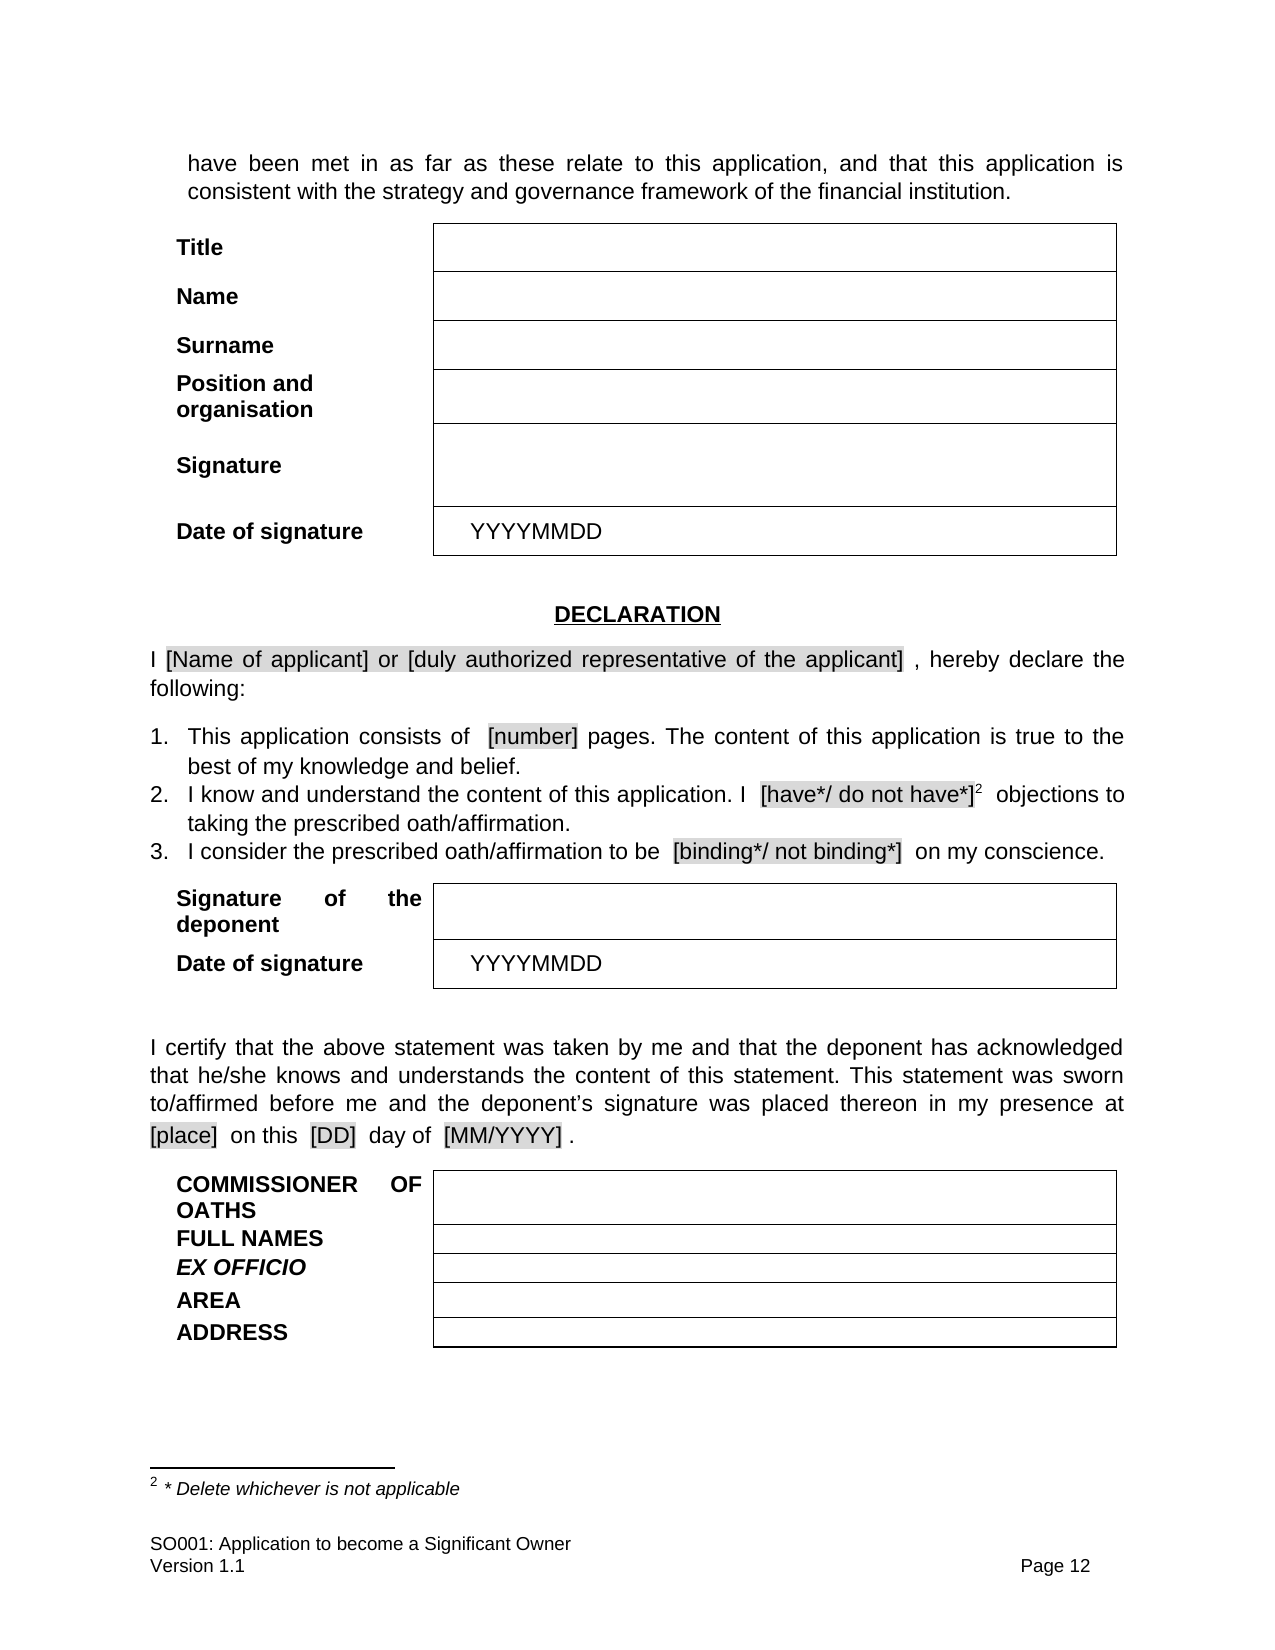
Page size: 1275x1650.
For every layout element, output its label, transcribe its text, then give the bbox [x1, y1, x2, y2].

table_cell Surname [161, 320, 433, 369]
list I consider the prescribed oath/affirmation to be on my conscience. [902, 838, 1125, 864]
table_cell [434, 1254, 1116, 1282]
text DECLARATION [150, 601, 1125, 627]
table_header [434, 224, 1116, 271]
text I , hereby declare the following: [150, 646, 1125, 701]
list I know and understand the content of this application. I objections to taking the prescribed oath/affirmation. [150, 781, 1125, 836]
table_cell FULL NAMES [161, 1224, 433, 1252]
list This application consists of pages. The content of this application is true to the best of my knowledge and belief. [150, 719, 1125, 779]
table_cell Date of signature [161, 506, 433, 555]
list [150, 150, 1125, 204]
table_cell [434, 424, 1116, 506]
table_cell [434, 1283, 1116, 1317]
table_cell YYYYMMDD [434, 507, 1116, 555]
table_header COMMISSIONER OF OATHS [161, 1170, 433, 1223]
table_header Title [161, 223, 433, 271]
table_cell YYYYMMDD [434, 940, 1116, 987]
table_header [434, 884, 1116, 939]
table_cell [434, 272, 1116, 320]
text I certify that the above statement was taken by me and that the deponent has acknowledged that he/she knows and understands the content of this statement. This statement was sworn to/affirmed before me and the deponent’s signature was placed thereon in my presence at on this day of . [150, 1033, 1125, 1151]
table_cell [434, 321, 1116, 369]
table_cell Position and organisation [161, 369, 433, 422]
table_cell Name [161, 271, 433, 320]
table_cell Signature [161, 423, 433, 506]
table_cell [434, 1318, 1116, 1346]
table_cell [434, 370, 1116, 422]
table_header Signature of the deponent [161, 883, 433, 939]
table_cell [434, 1225, 1116, 1252]
table_cell EX OFFICIO [161, 1253, 433, 1282]
table_cell AREA [161, 1282, 433, 1317]
table_cell ADDRESS [161, 1317, 433, 1346]
list I consider the prescribed oath/affirmation to be on my conscience. [150, 838, 673, 864]
table_header [434, 1171, 1116, 1223]
table_cell Date of signature [161, 939, 433, 987]
